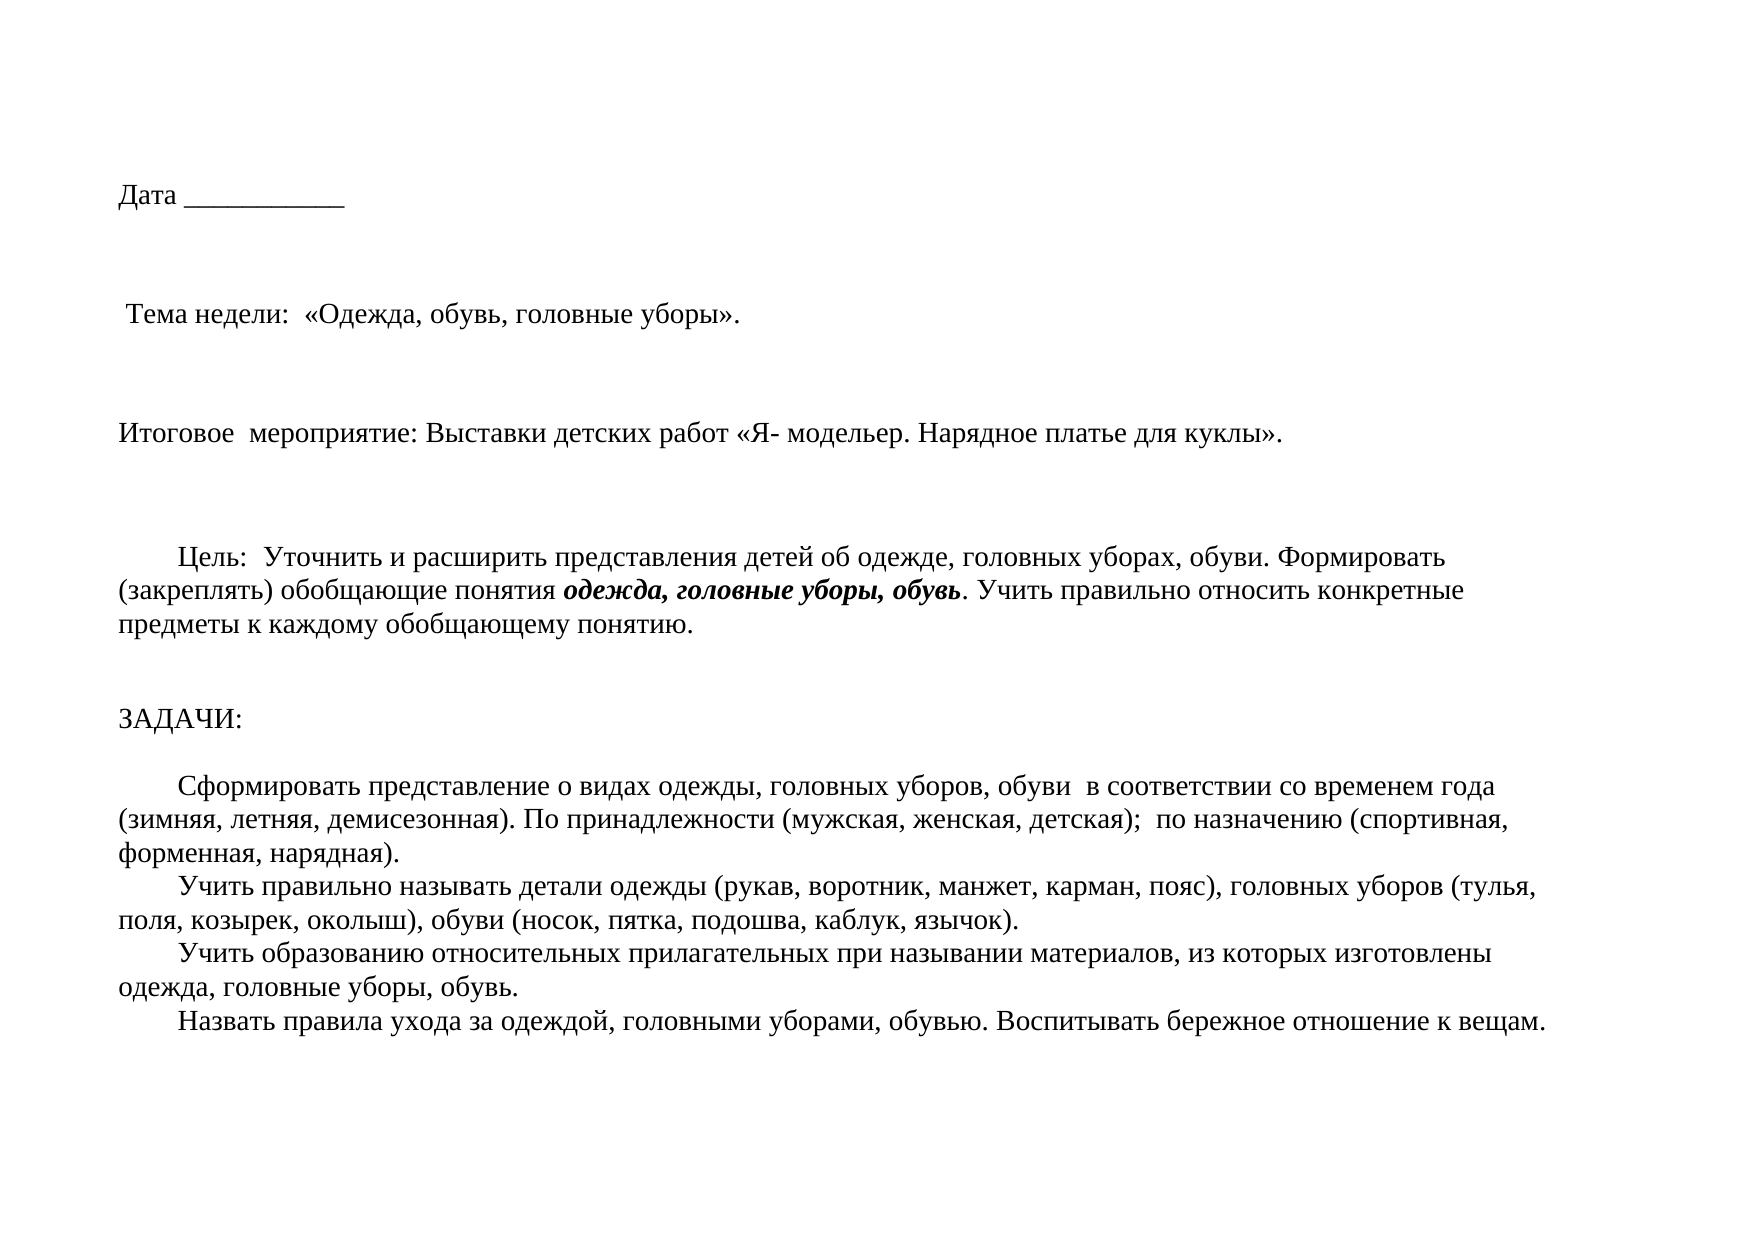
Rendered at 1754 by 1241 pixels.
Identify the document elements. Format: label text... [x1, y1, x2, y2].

text Сформировать представление о видах одежды, головных уборов, обуви в соответствии со временем года (зимняя, летняя, демисезонная). По принадлежности (мужская, женская, детская); по назначению (спортивная, форменная, нарядная). [118, 768, 1576, 868]
text ЗАДАЧИ: [118, 701, 1636, 734]
text Цель: Уточнить и расширить представления детей об одежде, головных уборах, обуви. Формировать (закреплять) обобщающие понятия одежда, головные уборы, обувь. Учить правильно относить конкретные предметы к каждому обобщающему понятию. [118, 539, 1576, 639]
text Дата ___________ [118, 177, 1636, 211]
text Учить правильно называть детали одежды (рукав, воротник, манжет, карман, пояс), головных уборов (тулья, поля, козырек, околыш), обуви (носок, пятка, подошва, каблук, язычок). [118, 868, 1576, 936]
text Учить образованию относительных прилагательных при назывании материалов, из которых изготовлены одежда, головные уборы, обувь. [118, 936, 1576, 1003]
text Назвать правила ухода за одеждой, головными уборами, обувью. Воспитывать бережное отношение к вещам. [118, 1003, 1576, 1036]
text Тема недели: «Одежда, обувь, головные уборы». [118, 296, 1636, 329]
text Итоговое мероприятие: Выставки детских работ «Я- модельер. Нарядное платье для куклы». [118, 415, 1636, 480]
